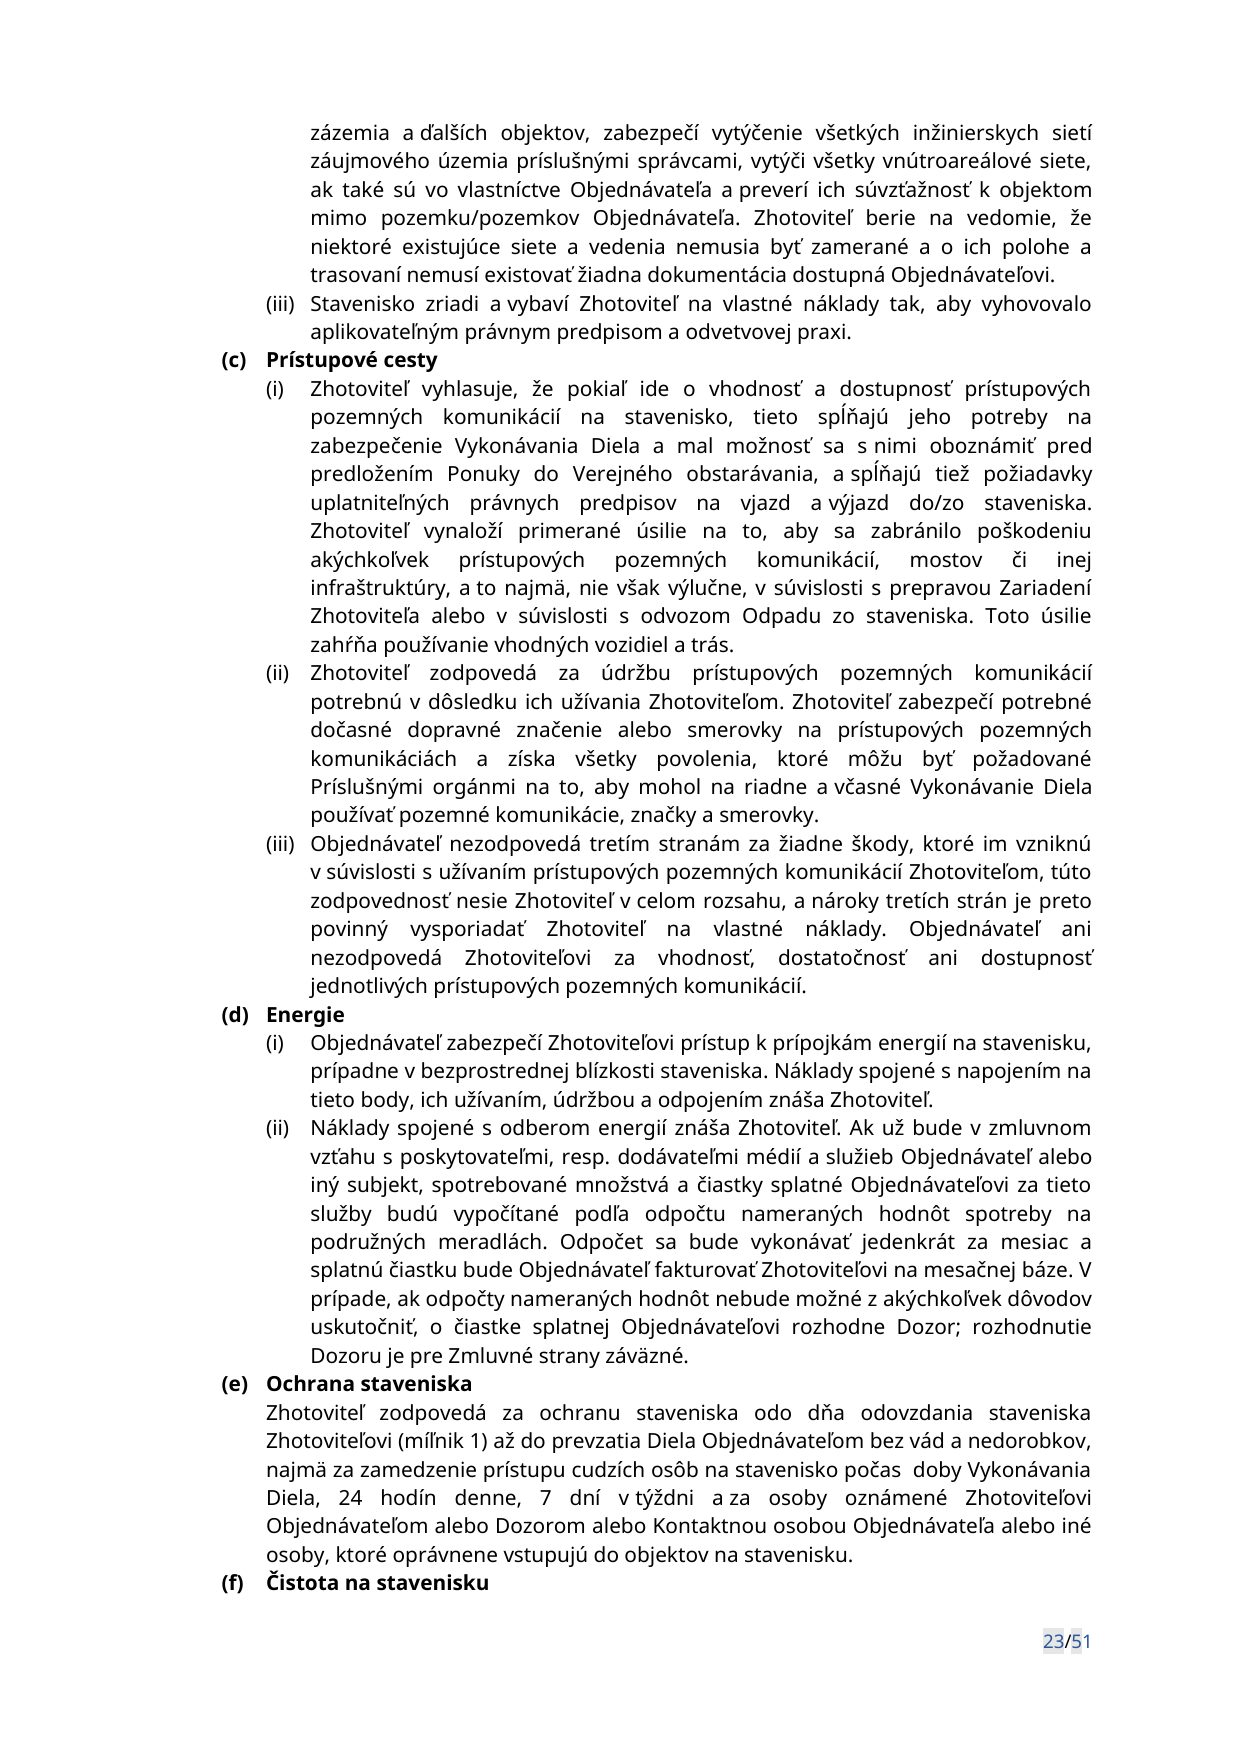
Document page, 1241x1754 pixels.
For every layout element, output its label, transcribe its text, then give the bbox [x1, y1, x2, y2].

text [266, 118, 1093, 289]
text (c) Prístupové cesty [221, 346, 1093, 374]
text (iii) Stavenisko zriadi a vybaví Zhotoviteľ na vlastné náklady tak, aby vyhovovalo aplikovateľným právnym predpisom a odvetvovej praxi. [266, 289, 1093, 346]
text (ii) Zhotoviteľ zodpovedá za údržbu prístupových pozemných komunikácií potrebnú v dôsledku ich užívania Zhotoviteľom. Zhotoviteľ zabezpečí potrebné dočasné dopravné značenie alebo smerovky na prístupových pozemných komunikáciách a získa všetky povolenia, ktoré môžu byť požadované Príslušnými orgánmi na to, aby mohol na riadne a včasné Vykonávanie Diela používať pozemné komunikácie, značky a smerovky. [266, 658, 1093, 829]
text (d) Energie [221, 1000, 1093, 1028]
text (iii) Objednávateľ nezodpovedá tretím stranám za žiadne škody, ktoré im vzniknú v súvislosti s užívaním prístupových pozemných komunikácií Zhotoviteľom, túto zodpovednosť nesie Zhotoviteľ v celom rozsahu, a nároky tretích strán je preto povinný vysporiadať Zhotoviteľ na vlastné náklady. Objednávateľ ani nezodpovedá Zhotoviteľovi za vhodnosť, dostatočnosť ani dostupnosť jednotlivých prístupových pozemných komunikácií. [266, 829, 1093, 1000]
text (ii) Náklady spojené s odberom energií znáša Zhotoviteľ. Ak už bude v zmluvnom vzťahu s poskytovateľmi, resp. dodávateľmi médií a služieb Objednávateľ alebo iný subjekt, spotrebované množstvá a čiastky splatné Objednávateľovi za tieto služby budú vypočítané podľa odpočtu nameraných hodnôt spotreby na podružných meradlách. Odpočet sa bude vykonávať jedenkrát za mesiac a splatnú čiastku bude Objednávateľ fakturovať Zhotoviteľovi na mesačnej báze. V prípade, ak odpočty nameraných hodnôt nebude možné z akýchkoľvek dôvodov uskutočniť, o čiastke splatnej Objednávateľovi rozhodne Dozor; rozhodnutie Dozoru je pre Zmluvné strany záväzné. [266, 1113, 1093, 1369]
text (f) Čistota na stavenisku [221, 1568, 1093, 1597]
text Zhotoviteľ zodpovedá za ochranu staveniska odo dňa odovzdania staveniska Zhotoviteľovi (míľnik 1) až do prevzatia Diela Objednávateľom bez vád a nedorobkov, najmä za zamedzenie prístupu cudzích osôb na stavenisko počas doby Vykonávania Diela, 24 hodín denne, 7 dní v týždni a za osoby oznámené Zhotoviteľovi Objednávateľom alebo Dozorom alebo Kontaktnou osobou Objednávateľa alebo iné osoby, ktoré oprávnene vstupujú do objektov na stavenisku. [221, 1398, 1093, 1568]
text (e) Ochrana staveniska [221, 1369, 1093, 1398]
text (i) Zhotoviteľ vyhlasuje, že pokiaľ ide o vhodnosť a dostupnosť prístupových pozemných komunikácií na stavenisko, tieto spĺňajú jeho potreby na zabezpečenie Vykonávania Diela a mal možnosť sa s nimi oboznámiť pred predložením Ponuky do Verejného obstarávania, a spĺňajú tiež požiadavky uplatniteľných právnych predpisov na vjazd a výjazd do/zo staveniska. Zhotoviteľ vynaloží primerané úsilie na to, aby sa zabránilo poškodeniu akýchkoľvek prístupových pozemných komunikácií, mostov či inej infraštruktúry, a to najmä, nie však výlučne, v súvislosti s prepravou Zariadení Zhotoviteľa alebo v súvislosti s odvozom Odpadu zo staveniska. Toto úsilie zahŕňa používanie vhodných vozidiel a trás. [266, 374, 1093, 658]
text (i) Objednávateľ zabezpečí Zhotoviteľovi prístup k prípojkám energií na stavenisku, prípadne v bezprostrednej blízkosti staveniska. Náklady spojené s napojením na tieto body, ich užívaním, údržbou a odpojením znáša Zhotoviteľ. [266, 1028, 1093, 1113]
